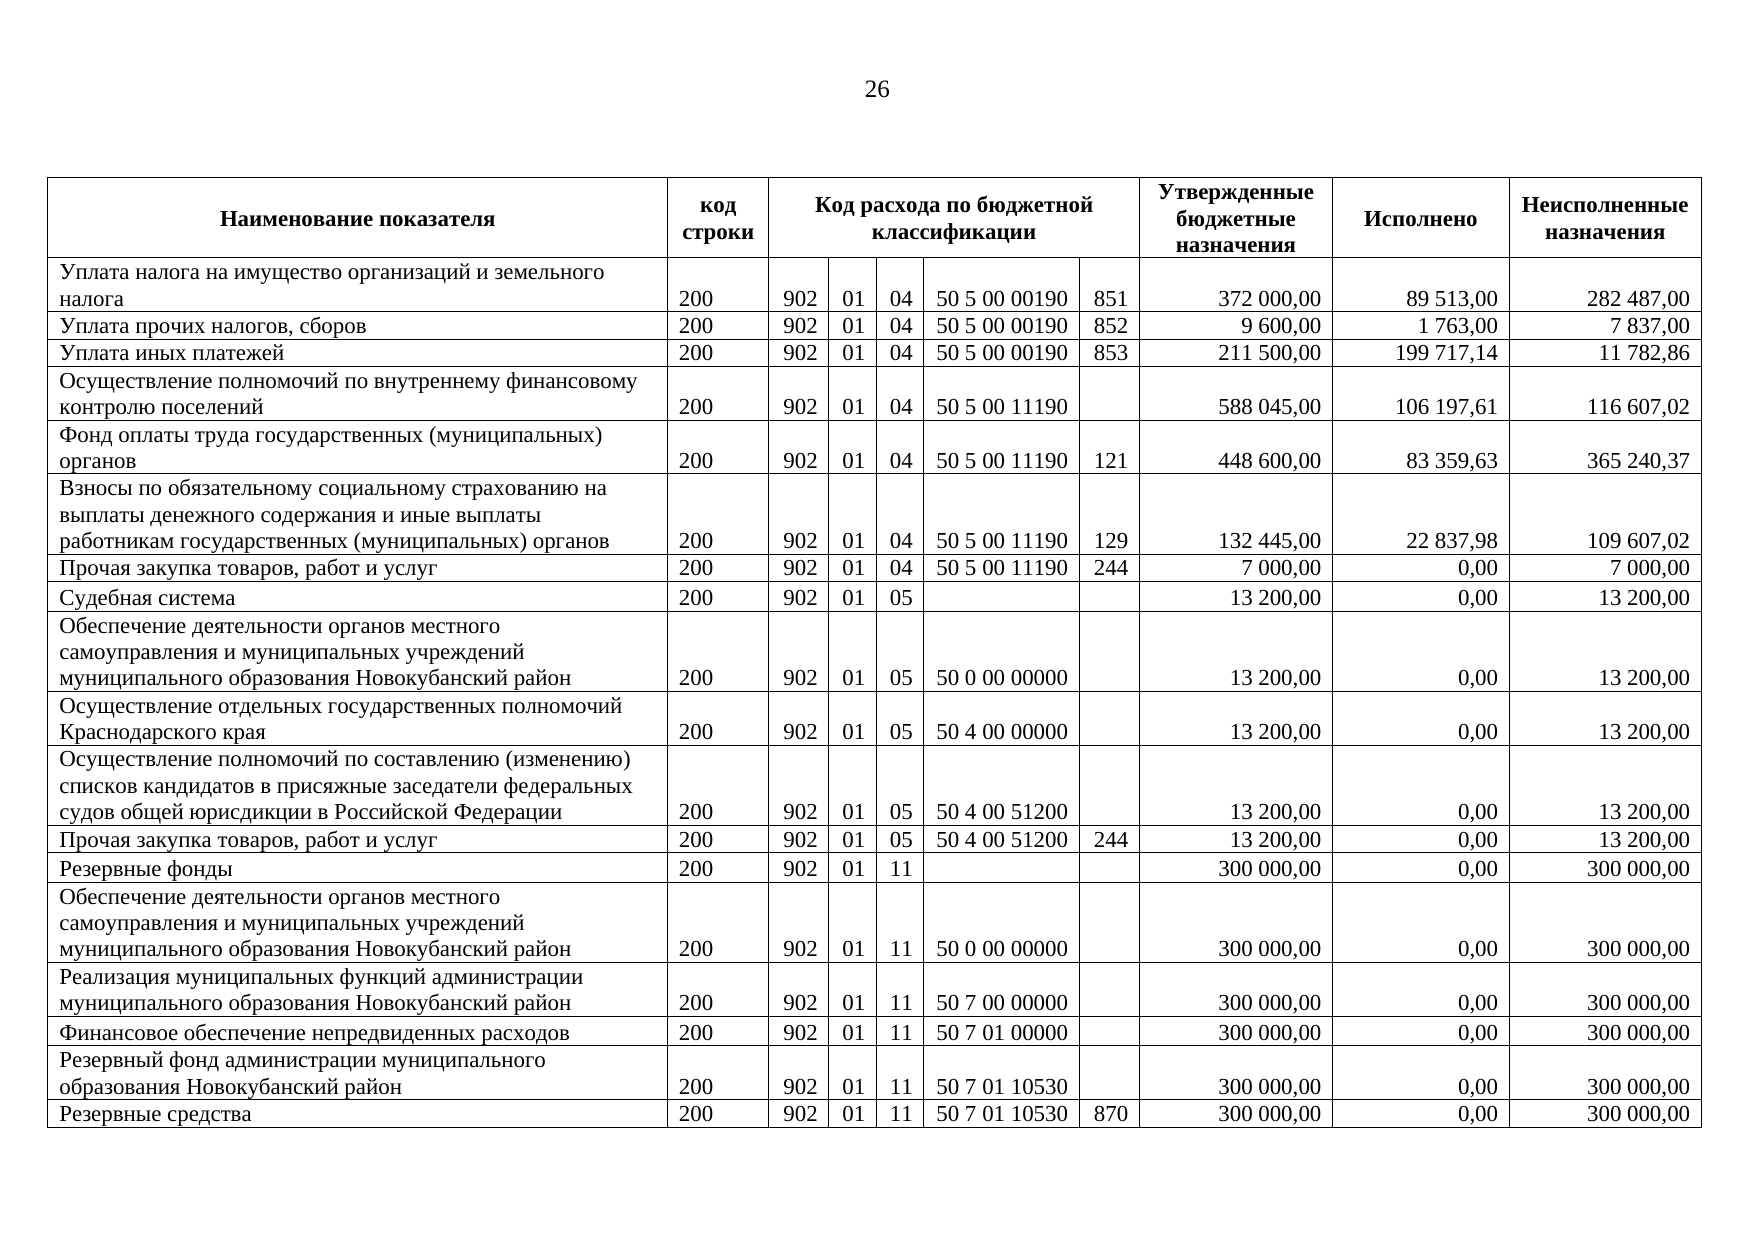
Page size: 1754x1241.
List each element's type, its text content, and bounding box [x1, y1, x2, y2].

table_cell [1080, 746, 1139, 824]
table_cell 50 4 00 51200 [924, 826, 1079, 852]
table_cell Фонд оплаты труда государственных (муниципальных) органов [48, 421, 667, 473]
table_cell 902 [769, 1100, 828, 1127]
table_cell 372 000,00 [1140, 258, 1332, 311]
table_cell 50 7 01 10530 [924, 1046, 1079, 1099]
table_cell 11 [877, 883, 923, 962]
table_cell 902 [769, 612, 828, 691]
table_cell 199 717,14 [1333, 340, 1509, 366]
table_cell 0,00 [1333, 612, 1509, 691]
table_cell 01 [829, 612, 876, 691]
table_cell 902 [769, 826, 828, 852]
table_cell 01 [829, 692, 876, 744]
table_cell 282 487,00 [1510, 258, 1701, 311]
table_cell 902 [769, 312, 828, 338]
table_cell 50 5 00 11190 [924, 474, 1079, 553]
table_cell 04 [877, 312, 923, 338]
table_cell [1080, 582, 1139, 611]
table_cell Взносы по обязательному социальному страхованию на выплаты денежного содержания и иные выплаты работникам государственных (муниципальных) органов [48, 474, 667, 553]
table_cell 200 [668, 1017, 768, 1045]
table_cell 50 5 00 00190 [924, 258, 1079, 311]
table_cell 200 [668, 474, 768, 553]
table_cell 05 [877, 826, 923, 852]
table_cell 13 200,00 [1140, 612, 1332, 691]
table_cell [1080, 367, 1139, 419]
table_cell Финансовое обеспечение непредвиденных расходов [48, 1017, 667, 1045]
table_cell 01 [829, 474, 876, 553]
table_cell 902 [769, 853, 828, 882]
table_header Неисполненные назначения [1510, 178, 1701, 257]
table_cell 01 [829, 555, 876, 581]
table_cell Судебная система [48, 582, 667, 611]
table_cell 50 7 00 00000 [924, 963, 1079, 1016]
table_cell 22 837,98 [1333, 474, 1509, 553]
table_cell 129 [1080, 474, 1139, 553]
table_cell 50 5 00 00190 [924, 340, 1079, 366]
table_cell 200 [668, 340, 768, 366]
table_cell Уплата прочих налогов, сборов [48, 312, 667, 338]
table_cell Резервный фонд администрации муниципального образования Новокубанский район [48, 1046, 667, 1099]
table_cell 01 [829, 1017, 876, 1045]
table_cell 01 [829, 853, 876, 882]
table_cell 11 [877, 853, 923, 882]
table_cell 01 [829, 582, 876, 611]
table_cell 0,00 [1333, 963, 1509, 1016]
table_cell 05 [877, 746, 923, 824]
table_cell 902 [769, 746, 828, 824]
table_cell 11 [877, 1046, 923, 1099]
table_cell 200 [668, 312, 768, 338]
table_header Код расхода по бюджетной классификации [769, 178, 1139, 257]
table_cell 50 0 00 00000 [924, 612, 1079, 691]
table_cell Резервные фонды [48, 853, 667, 882]
table_cell 1 763,00 [1333, 312, 1509, 338]
table_cell 902 [769, 367, 828, 419]
table_cell 01 [829, 421, 876, 473]
table_cell Реализация муниципальных функций администрации муниципального образования Новокубанский район [48, 963, 667, 1016]
table_cell 11 [877, 963, 923, 1016]
table_cell 04 [877, 258, 923, 311]
table_cell 116 607,02 [1510, 367, 1701, 419]
table_cell 13 200,00 [1510, 746, 1701, 824]
table_cell 7 000,00 [1140, 555, 1332, 581]
table_cell [1080, 1046, 1139, 1099]
table_cell [1080, 853, 1139, 882]
table_cell 588 045,00 [1140, 367, 1332, 419]
table_cell 0,00 [1333, 1046, 1509, 1099]
table_cell 0,00 [1333, 582, 1509, 611]
table_cell 05 [877, 582, 923, 611]
table_cell 902 [769, 963, 828, 1016]
table_cell 04 [877, 367, 923, 419]
table_cell 0,00 [1333, 692, 1509, 744]
table_cell 902 [769, 883, 828, 962]
table_cell 902 [769, 1046, 828, 1099]
table_cell 870 [1080, 1100, 1139, 1127]
table_cell 01 [829, 746, 876, 824]
table_cell 300 000,00 [1140, 883, 1332, 962]
table_cell 05 [877, 612, 923, 691]
table_cell 853 [1080, 340, 1139, 366]
table_cell 01 [829, 883, 876, 962]
table_cell 300 000,00 [1510, 883, 1701, 962]
table_cell 200 [668, 883, 768, 962]
table_header код строки [668, 178, 768, 257]
table_cell 0,00 [1333, 853, 1509, 882]
table_cell 50 5 00 11190 [924, 421, 1079, 473]
table_cell 0,00 [1333, 746, 1509, 824]
table_cell 300 000,00 [1510, 963, 1701, 1016]
table_cell 300 000,00 [1510, 1100, 1701, 1127]
table_cell 01 [829, 1046, 876, 1099]
table_cell 200 [668, 1046, 768, 1099]
table_cell 300 000,00 [1510, 853, 1701, 882]
table_cell 244 [1080, 826, 1139, 852]
table_cell 132 445,00 [1140, 474, 1332, 553]
table_cell [1080, 963, 1139, 1016]
table_cell [924, 582, 1079, 611]
table_cell 902 [769, 340, 828, 366]
table_cell 300 000,00 [1140, 1100, 1332, 1127]
table_cell 0,00 [1333, 1100, 1509, 1127]
table_cell 300 000,00 [1510, 1046, 1701, 1099]
table_cell 200 [668, 421, 768, 473]
table_cell 902 [769, 1017, 828, 1045]
table_cell 50 5 00 11190 [924, 555, 1079, 581]
table_cell 9 600,00 [1140, 312, 1332, 338]
table_cell 13 200,00 [1510, 826, 1701, 852]
table_cell 200 [668, 582, 768, 611]
table_cell 13 200,00 [1140, 692, 1332, 744]
table_cell 01 [829, 367, 876, 419]
table_cell 0,00 [1333, 555, 1509, 581]
table_cell 13 200,00 [1140, 746, 1332, 824]
table_cell Осуществление полномочий по составлению (изменению) списков кандидатов в присяжные заседатели федеральных судов общей юрисдикции в Российской Федерации [48, 746, 667, 824]
table_cell 7 000,00 [1510, 555, 1701, 581]
table_cell 902 [769, 692, 828, 744]
table_cell 50 7 01 10530 [924, 1100, 1079, 1127]
table_cell 01 [829, 963, 876, 1016]
table_cell 01 [829, 826, 876, 852]
table_cell 902 [769, 258, 828, 311]
table_cell Прочая закупка товаров, работ и услуг [48, 826, 667, 852]
table_cell [924, 853, 1079, 882]
table_cell 11 [877, 1100, 923, 1127]
table_cell 7 837,00 [1510, 312, 1701, 338]
table_cell [1080, 1017, 1139, 1045]
table_cell 50 7 01 00000 [924, 1017, 1079, 1045]
table_cell 200 [668, 692, 768, 744]
table_cell 300 000,00 [1140, 853, 1332, 882]
table_cell 04 [877, 474, 923, 553]
table_cell [1080, 692, 1139, 744]
table_cell 200 [668, 1100, 768, 1127]
table_cell 902 [769, 474, 828, 553]
table_cell 852 [1080, 312, 1139, 338]
table_cell 01 [829, 340, 876, 366]
table_cell 365 240,37 [1510, 421, 1701, 473]
table_cell 50 0 00 00000 [924, 883, 1079, 962]
table_cell Уплата иных платежей [48, 340, 667, 366]
table_cell 04 [877, 421, 923, 473]
table_cell 11 782,86 [1510, 340, 1701, 366]
table_cell 300 000,00 [1510, 1017, 1701, 1045]
table_cell 13 200,00 [1140, 826, 1332, 852]
table_cell Осуществление отдельных государственных полномочий Краснодарского края [48, 692, 667, 744]
table_cell Резервные средства [48, 1100, 667, 1127]
table_cell 300 000,00 [1140, 1017, 1332, 1045]
table_cell 448 600,00 [1140, 421, 1332, 473]
table_cell 50 4 00 00000 [924, 692, 1079, 744]
table_cell 13 200,00 [1510, 612, 1701, 691]
table_cell 109 607,02 [1510, 474, 1701, 553]
table_cell 04 [877, 555, 923, 581]
table_cell 11 [877, 1017, 923, 1045]
table_cell 200 [668, 746, 768, 824]
table_cell 200 [668, 963, 768, 1016]
table_cell 851 [1080, 258, 1139, 311]
table_cell 200 [668, 258, 768, 311]
table_cell 106 197,61 [1333, 367, 1509, 419]
table_cell Прочая закупка товаров, работ и услуг [48, 555, 667, 581]
table_header Исполнено [1333, 178, 1509, 257]
table_cell 01 [829, 258, 876, 311]
table_cell 300 000,00 [1140, 1046, 1332, 1099]
table_cell 04 [877, 340, 923, 366]
table_cell 50 5 00 00190 [924, 312, 1079, 338]
table_cell Обеспечение деятельности органов местного самоуправления и муниципальных учреждений муниципального образования Новокубанский район [48, 883, 667, 962]
table_cell 0,00 [1333, 883, 1509, 962]
table_cell 89 513,00 [1333, 258, 1509, 311]
table_cell 200 [668, 853, 768, 882]
table_cell 200 [668, 612, 768, 691]
table_cell Обеспечение деятельности органов местного самоуправления и муниципальных учреждений муниципального образования Новокубанский район [48, 612, 667, 691]
table_cell 13 200,00 [1140, 582, 1332, 611]
table_cell 01 [829, 312, 876, 338]
table_cell 244 [1080, 555, 1139, 581]
table_cell 0,00 [1333, 1017, 1509, 1045]
table_cell 902 [769, 421, 828, 473]
table_cell 200 [668, 367, 768, 419]
table_cell Уплата налога на имущество организаций и земельного налога [48, 258, 667, 311]
table_cell Осуществление полномочий по внутреннему финансовому контролю поселений [48, 367, 667, 419]
table_cell 200 [668, 555, 768, 581]
table_cell 01 [829, 1100, 876, 1127]
table_header Наименование показателя [48, 178, 667, 257]
table_cell 902 [769, 555, 828, 581]
table_cell 121 [1080, 421, 1139, 473]
table_cell 13 200,00 [1510, 582, 1701, 611]
table_cell 0,00 [1333, 826, 1509, 852]
table_cell 211 500,00 [1140, 340, 1332, 366]
table_cell [1080, 883, 1139, 962]
table_cell 13 200,00 [1510, 692, 1701, 744]
table_header Утвержденные бюджетные назначения [1140, 178, 1332, 257]
table_cell [1080, 612, 1139, 691]
table_cell 902 [769, 582, 828, 611]
table_cell 05 [877, 692, 923, 744]
table_cell 200 [668, 826, 768, 852]
table_cell 83 359,63 [1333, 421, 1509, 473]
table_cell 50 4 00 51200 [924, 746, 1079, 824]
table_cell 50 5 00 11190 [924, 367, 1079, 419]
table_cell 300 000,00 [1140, 963, 1332, 1016]
